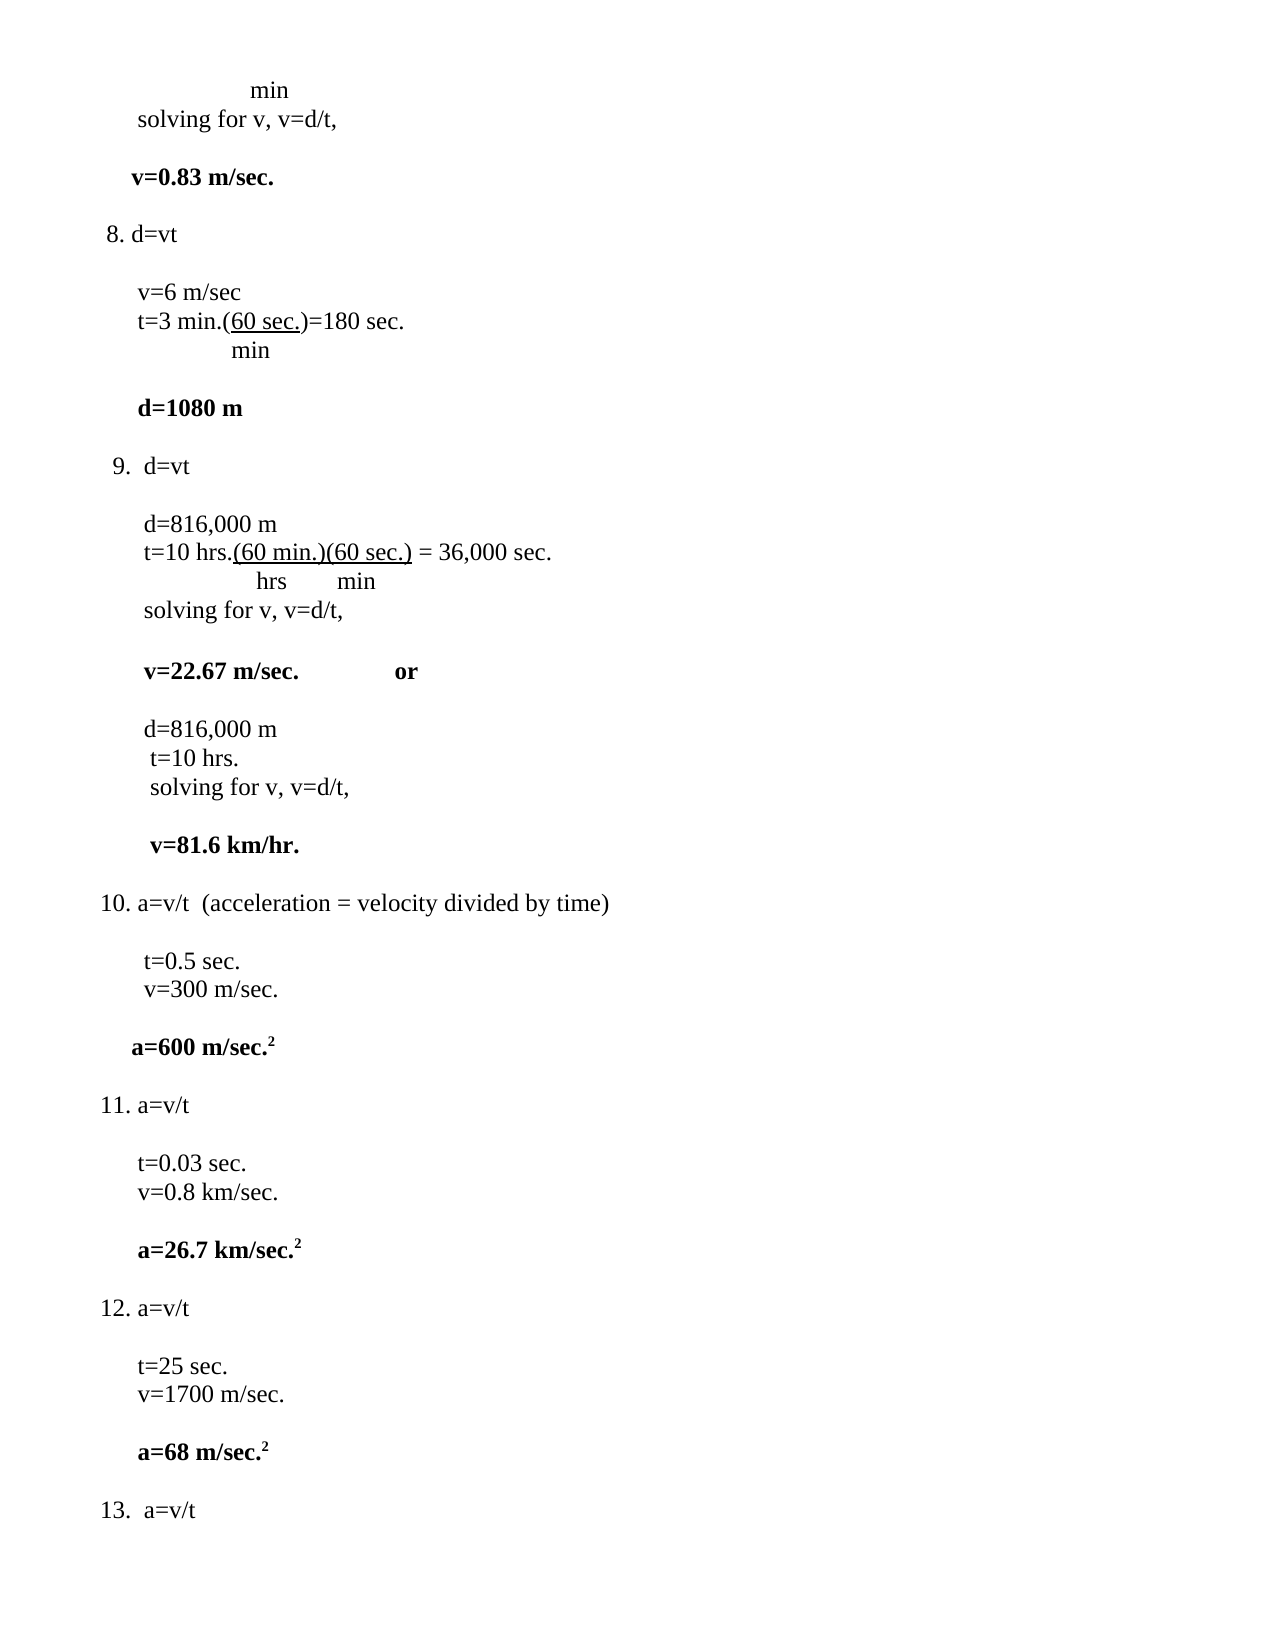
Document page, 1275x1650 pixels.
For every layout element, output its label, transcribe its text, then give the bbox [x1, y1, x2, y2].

text d=816,000 m t=10 hrs. solving for v, v=d/t, [75, 714, 1200, 801]
text v=81.6 km/hr. [75, 830, 1200, 859]
text 9. d=vt [75, 451, 1200, 479]
text 10. a=v/t (acceleration = velocity divided by time) [75, 888, 1200, 917]
text d=816,000 m t=10 hrs.(60 min.)(60 sec.) = 36,000 sec. hrs min solving for v, v=d/t, [75, 509, 1200, 624]
text v=6 m/sec t=3 min.(60 sec.)=180 sec. min [75, 277, 1200, 364]
text 12. a=v/t [75, 1293, 1200, 1322]
text a=26.7 km/sec.2 [75, 1235, 1200, 1264]
text 11. a=v/t [75, 1090, 1200, 1119]
text d=1080 m [75, 393, 1200, 422]
text t=0.5 sec. v=300 m/sec. [75, 946, 1200, 1003]
text 8. d=vt [75, 219, 1200, 248]
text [75, 75, 1200, 132]
text a=68 m/sec.2 [75, 1437, 1200, 1466]
text t=0.03 sec. v=0.8 km/sec. [75, 1148, 1200, 1206]
text a=600 m/sec.2 [75, 1032, 1200, 1061]
text v=22.67 m/sec. or [75, 653, 1200, 685]
text t=25 sec. v=1700 m/sec. [75, 1351, 1200, 1408]
text 13. a=v/t [75, 1495, 1200, 1524]
text v=0.83 m/sec. [75, 162, 1200, 190]
